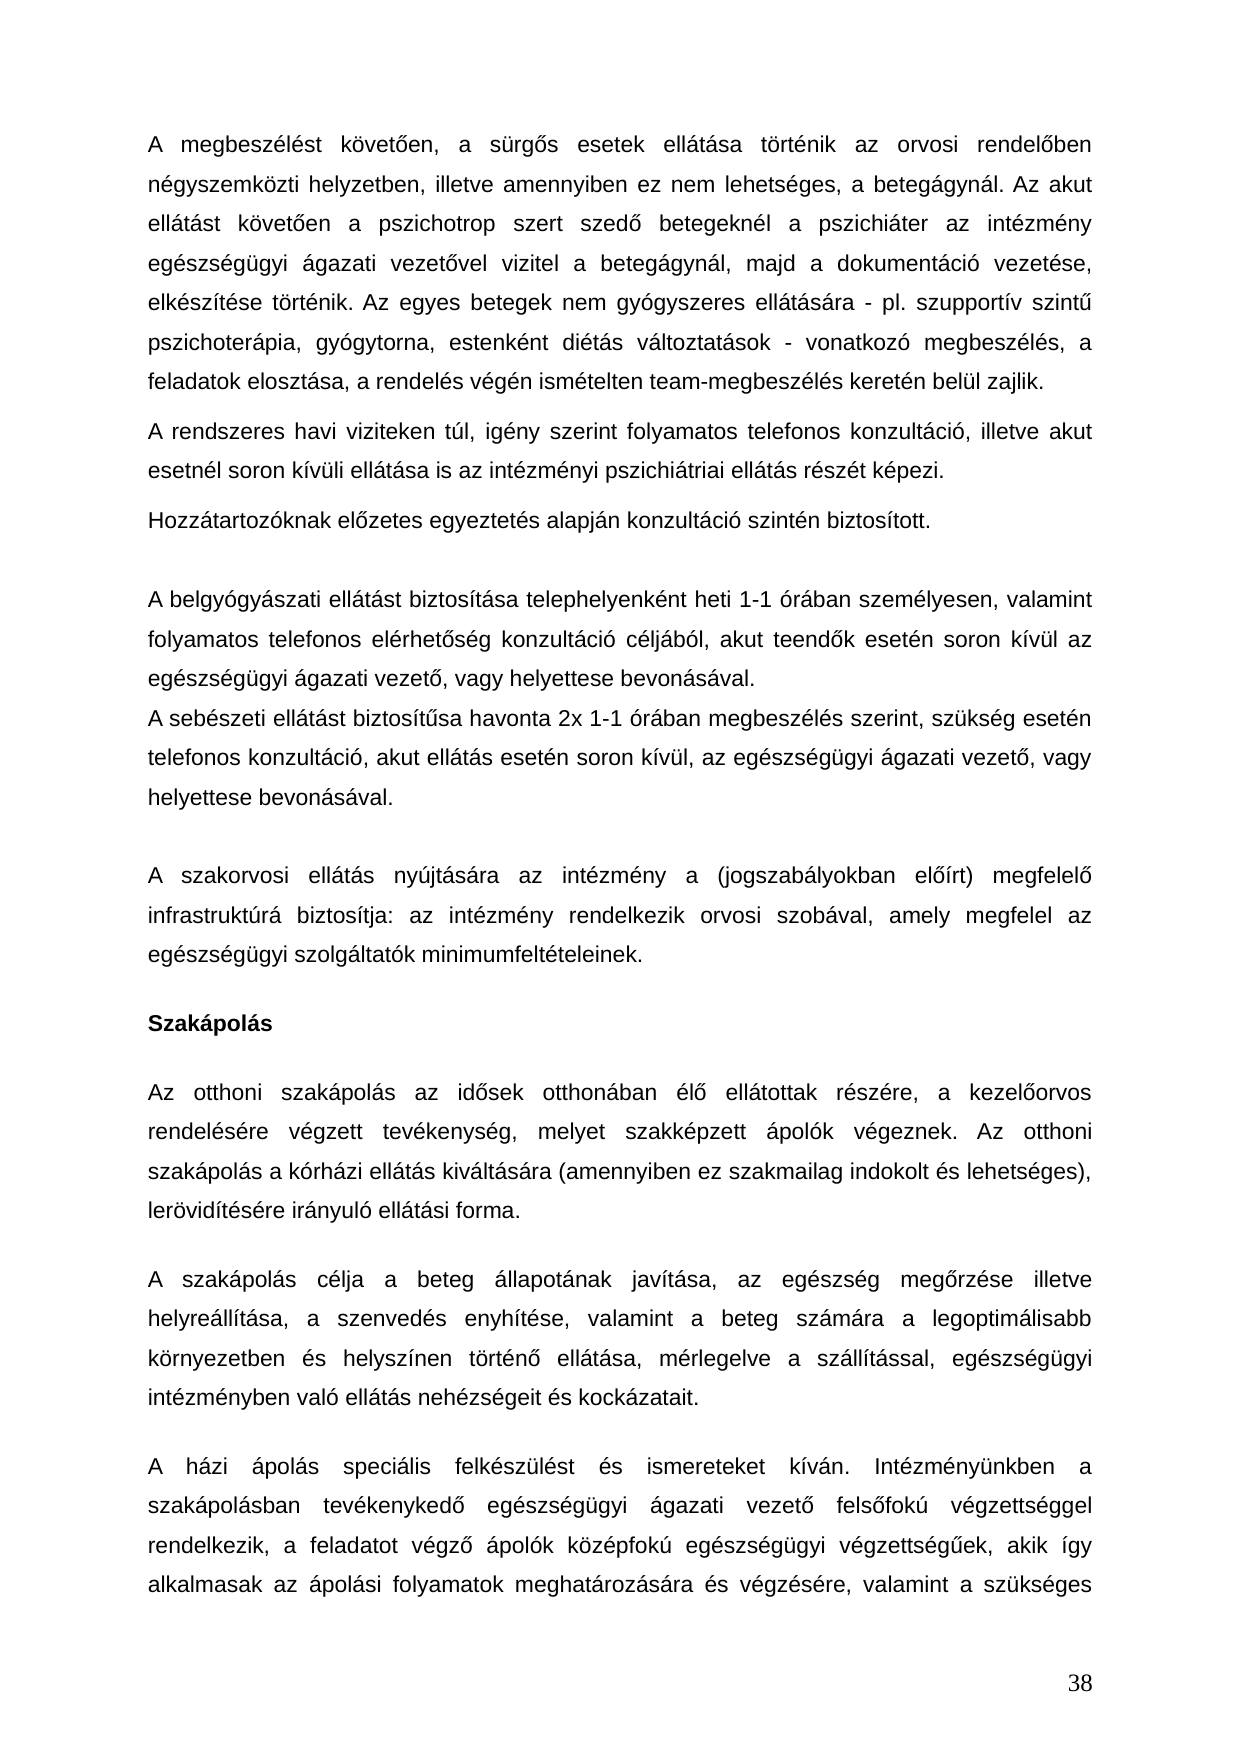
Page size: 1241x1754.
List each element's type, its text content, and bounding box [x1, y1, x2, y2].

text A megbeszélést követően, a sürgős esetek ellátása történik az orvosi rendelőben négyszemközti helyzetben, illetve amennyiben ez nem lehetséges, a betegágynál. Az akut ellátást követően a pszichotrop szert szedő betegeknél a pszichiáter az intézmény egészségügyi ágazati vezetővel vizitel a betegágynál, majd a dokumentáció vezetése, elkészítése történik. Az egyes betegek nem gyógyszeres ellátására - pl. szupportív szintű pszichoterápia, gyógytorna, estenként diétás változtatások - vonatkozó megbeszélés, a feladatok elosztása, a rendelés végén ismételten team-megbeszélés keretén belül zajlik. [148, 131, 1093, 394]
text Az otthoni szakápolás az idősek otthonában élő ellátottak részére, a kezelőorvos rendelésére végzett tevékenység, melyet szakképzett ápolók végeznek. Az otthoni szakápolás a kórházi ellátás kiváltására (amennyiben ez szakmailag indokolt és lehetséges), lerövidítésére irányuló ellátási forma. [148, 1079, 1093, 1223]
text A szakorvosi ellátás nyújtására az intézmény a (jogszabályokban előírt) megfelelő infrastruktúrá biztosítja: az intézmény rendelkezik orvosi szobával, amely megfelel az egészségügyi szolgáltatók minimumfeltételeinek. [148, 862, 1093, 968]
text Szakápolás [148, 1010, 1093, 1036]
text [148, 1453, 1093, 1598]
text Hozzátartozóknak előzetes egyeztetés alapján konzultáció szintén biztosított. [148, 507, 1093, 533]
text A rendszeres havi viziteken túl, igény szerint folyamatos telefonos konzultáció, illetve akut esetnél soron kívüli ellátása is az intézményi pszichiátriai ellátás részét képezi. [148, 418, 1093, 484]
text A szakápolás célja a beteg állapotának javítása, az egészség megőrzése illetve helyreállítása, a szenvedés enyhítése, valamint a beteg számára a legoptimálisabb környezetben és helyszínen történő ellátása, mérlegelve a szállítással, egészségügyi intézményben való ellátás nehézségeit és kockázatait. [148, 1266, 1093, 1411]
text A belgyógyászati ellátást biztosítása telephelyenként heti 1-1 órában személyesen, valamint folyamatos telefonos elérhetőség konzultáció céljából, akut teendők esetén soron kívül az egészségügyi ágazati vezető, vagy helyettese bevonásával. [148, 586, 1093, 691]
text A sebészeti ellátást biztosítűsa havonta 2x 1-1 órában megbeszélés szerint, szükség esetén telefonos konzultáció, akut ellátás esetén soron kívül, az egészségügyi ágazati vezető, vagy helyettese bevonásával. [148, 704, 1093, 810]
